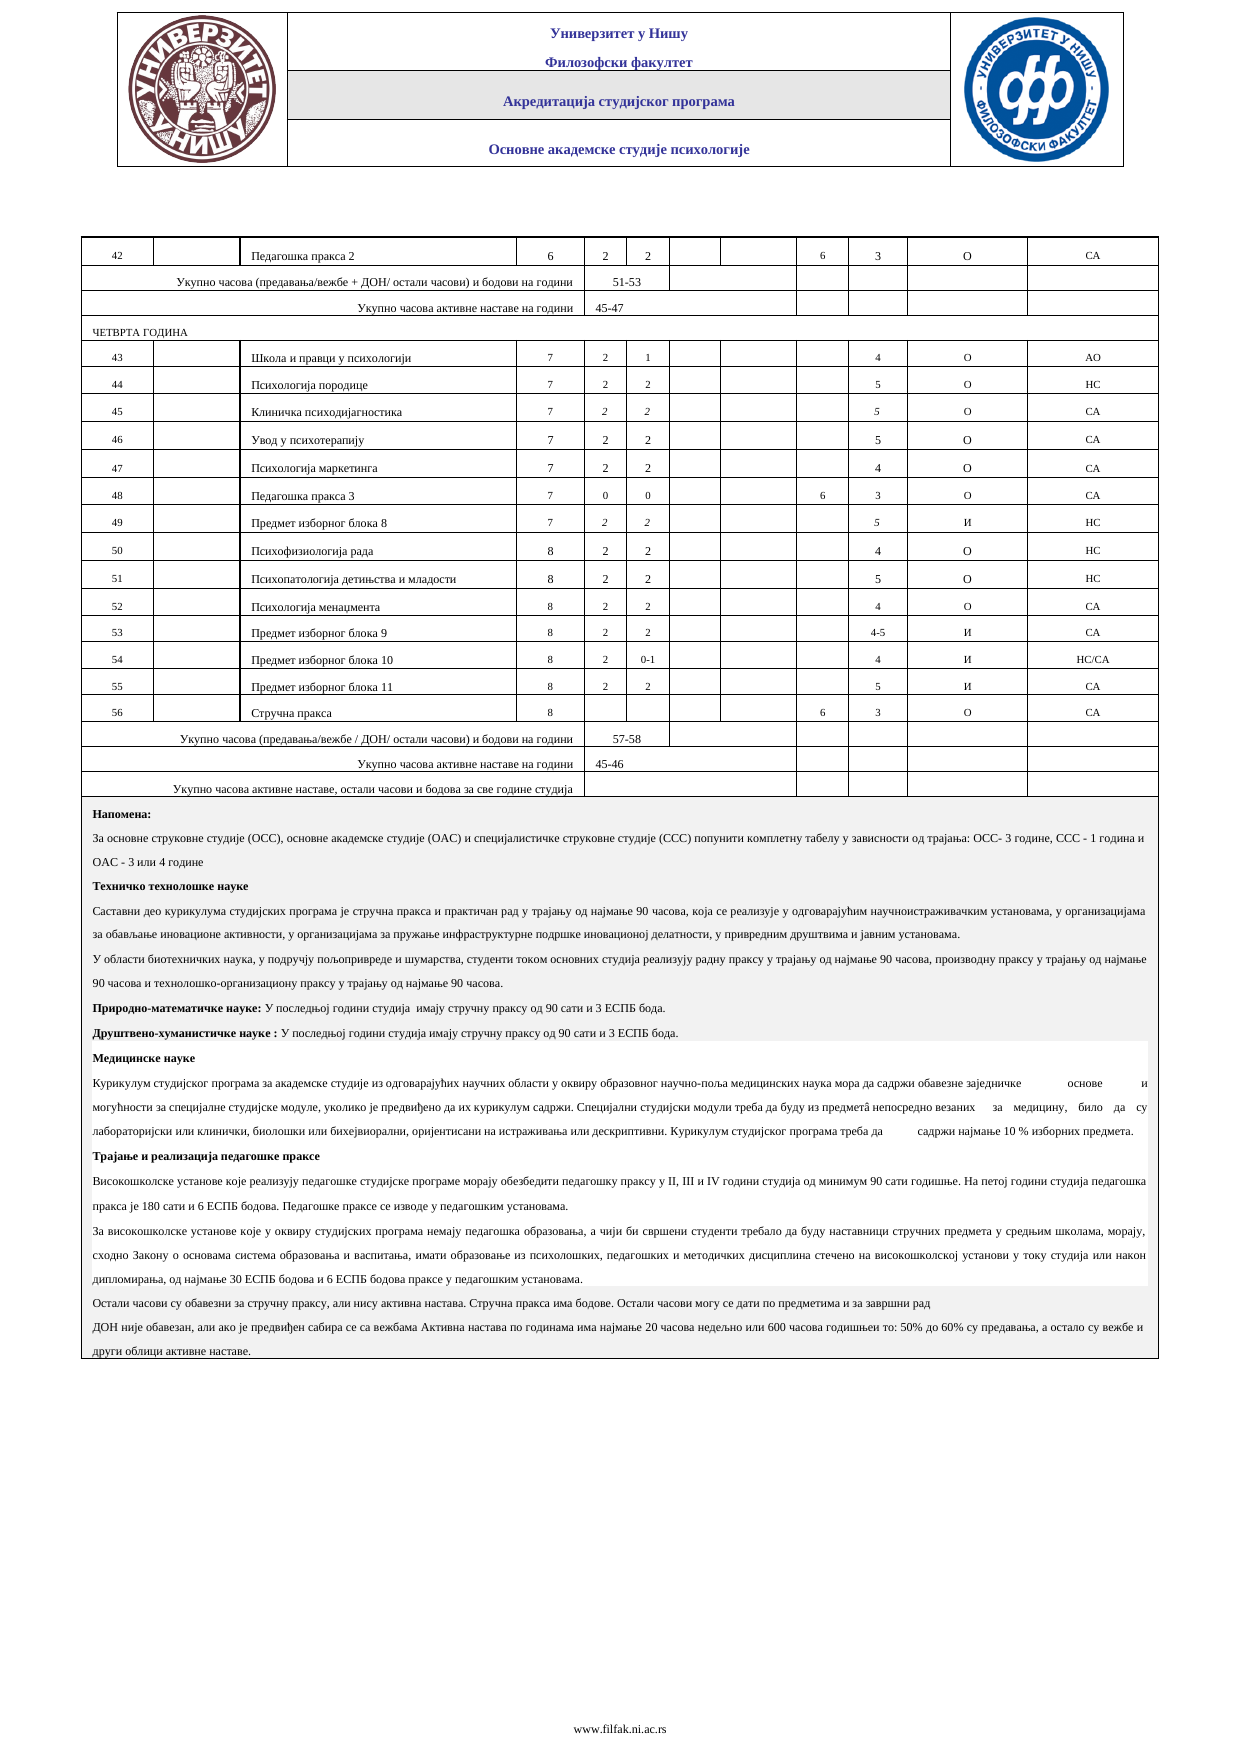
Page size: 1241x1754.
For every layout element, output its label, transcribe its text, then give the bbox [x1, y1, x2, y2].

table_cell Укупно часова (предавања/вежбе + ДОН/ остали часови) и бодови на години [82, 266, 584, 289]
table_cell [670, 616, 720, 641]
table_cell Школа и правци у психологији [241, 341, 516, 366]
table_cell 51-53 [585, 266, 669, 289]
table_cell Психологија породице [241, 367, 516, 393]
table_cell [585, 695, 626, 721]
table_cell [154, 695, 239, 721]
table_cell [627, 695, 669, 721]
table_cell [797, 589, 848, 615]
table_cell НС [1028, 561, 1158, 588]
table_cell 4 [849, 450, 907, 477]
table_cell [797, 722, 848, 746]
table_cell [908, 722, 1027, 746]
table_cell 2 [585, 450, 626, 477]
table_cell 5 [849, 505, 907, 532]
table_cell [797, 422, 848, 449]
table_cell [721, 341, 796, 366]
table_cell О [908, 533, 1027, 560]
table_cell 2 [585, 505, 626, 532]
table_cell Психологија маркетинга [241, 450, 516, 477]
table_cell [721, 478, 796, 504]
table_cell [849, 772, 907, 796]
table_cell [797, 394, 848, 421]
table_cell О [908, 238, 1027, 264]
table_cell [154, 341, 239, 366]
table_cell 45-47 [585, 291, 796, 315]
table_cell О [908, 394, 1027, 421]
table_cell НС [1028, 533, 1158, 560]
table_cell [721, 238, 796, 264]
table_cell 8 [517, 561, 584, 588]
table_cell 0-1 [627, 642, 669, 668]
table_cell [154, 367, 239, 393]
table_cell Предмет изборног блока 11 [241, 669, 516, 694]
table_cell [154, 669, 239, 694]
table_cell 42 [82, 238, 153, 264]
table_cell 56 [82, 695, 153, 721]
table_cell [908, 772, 1027, 796]
table_cell [797, 341, 848, 366]
table_cell 7 [517, 478, 584, 504]
table_cell 48 [82, 478, 153, 504]
table_cell [670, 642, 720, 668]
table_cell 8 [517, 695, 584, 721]
table_cell 2 [627, 589, 669, 615]
table_cell [154, 478, 239, 504]
table_cell [154, 642, 239, 668]
table_cell [797, 561, 848, 588]
table_cell [670, 266, 796, 289]
table_cell Психопатологија детињства и младости [241, 561, 516, 588]
table_cell [721, 616, 796, 641]
table_cell [908, 266, 1027, 289]
table_cell 7 [517, 422, 584, 449]
table_cell [154, 589, 239, 615]
table_cell 4 [849, 533, 907, 560]
picture [128, 15, 276, 163]
table_cell СА [1028, 478, 1158, 504]
table_cell 2 [585, 533, 626, 560]
table_cell 3 [849, 238, 907, 264]
table_cell 2 [627, 533, 669, 560]
table_cell [721, 642, 796, 668]
table_cell [797, 669, 848, 694]
table_cell [670, 238, 720, 264]
table_cell 50 [82, 533, 153, 560]
table_cell [670, 722, 796, 746]
table_cell 2 [585, 238, 626, 264]
table_cell Клиничка психодијагностика [241, 394, 516, 421]
table_cell 5 [849, 561, 907, 588]
table_cell [721, 422, 796, 449]
table_cell [670, 589, 720, 615]
table_cell 1 [627, 341, 669, 366]
table_cell [154, 616, 239, 641]
table_cell О [908, 422, 1027, 449]
table_cell 7 [517, 450, 584, 477]
table_cell 2 [627, 367, 669, 393]
table_cell Стручна пракса [241, 695, 516, 721]
table_cell 2 [585, 367, 626, 393]
table_cell 4-5 [849, 616, 907, 641]
table_cell НС [1028, 367, 1158, 393]
table_cell 7 [517, 367, 584, 393]
table_cell 6 [797, 478, 848, 504]
table_cell Укупно часова (предавања/вежбе / ДОН/ остали часови) и бодови на години [82, 722, 584, 746]
table_cell [154, 450, 239, 477]
table_cell 2 [627, 561, 669, 588]
table_cell О [908, 589, 1027, 615]
table_cell 7 [517, 394, 584, 421]
table_cell 2 [585, 394, 626, 421]
table_cell [849, 291, 907, 315]
table_cell [670, 341, 720, 366]
table_cell [797, 367, 848, 393]
table_cell 8 [517, 533, 584, 560]
table_cell 6 [517, 238, 584, 264]
table_cell 4 [849, 642, 907, 668]
table_cell 45 [82, 394, 153, 421]
table_cell [585, 772, 796, 796]
table_cell АО [1028, 341, 1158, 366]
table_cell 2 [585, 341, 626, 366]
table_cell [721, 450, 796, 477]
table_cell 55 [82, 669, 153, 694]
table_cell 5 [849, 669, 907, 694]
table_cell [721, 561, 796, 588]
table_cell [1028, 747, 1158, 771]
table_cell Укупно часова активне наставе на години [82, 291, 584, 315]
table_cell 54 [82, 642, 153, 668]
table_cell И [908, 505, 1027, 532]
table_cell [670, 505, 720, 532]
table_cell [670, 669, 720, 694]
table_cell 2 [585, 422, 626, 449]
table_cell Напомена: За основне струковне студије (ОСС), основне академске студије (ОАС) и специјалистичке струковне студије (ССС) попунити комплетну табелу у зависности од трајања: ОСС- 3 године, ССС - 1 година и ОАС - 3 или 4 године Техничко технолошке науке Саставни део курикулума студијских програма је стручна пракса и практичан рад у трајању од најмање 90 часова, која се реализује у одговарајућим научноистраживачким установама, у организацијама за обављање иновационе активности, у организацијама за пружање инфраструктурне подршке иновационој делатности, у привредним друштвима и јавним установама. У области биотехничких наука, у подручју пољопривреде и шумарства, студенти током основних студија реализују радну праксу у трајању од најмање 90 часова, производну праксу у трајању од најмање 90 часова и технолошко-организациону праксу у трајању од најмање 90 часова. Природно-математичке науке: У последњој години студија имају стручну праксу од 90 сати и 3 ЕСПБ бода. Друштвено-хуманистичке науке : У последњој години студија имају стручну праксу од 90 сати и 3 ЕСПБ бода. Медицинске науке Курикулум студијског програма за академске студије из одговарајућих научних области у оквиру образовног научно-поља медицинских наука мора да садржи обавезне заједничке основе и могућности за специјалне студијске модуле, уколико је предвиђено да их курикулум садржи. Специјални студијски модули треба да буду из предметâ непосредно везаних за медицину, било да су лабораторијски или клинички, биолошки или бихејвиорални, оријентисани на истраживања или дескриптивни. Курикулум студијског програма треба да садржи најмање 10 % изборних предмета. Трајање и реализација педагошке праксе Високошколске установе које реализују педагошке студијске програме морају обезбедити педагошку праксу у II, III и IV години студија од минимум 90 сати годишње. На петој години студија педагошка пракса је 180 сати и 6 ЕСПБ бодова. Педагошке праксе се изводе у педагошким установама. За високошколске установе које у оквиру студијских програма немају педагошка образовања, а чији би свршени студенти требало да буду наставници стручних предмета у средњим школама, морају, сходно Закону о основама система образовања и васпитања, имати образовање из психолошких, педагошких и методичких дисциплина стечено на високошколској установи у току студија или након дипломирања, од најмање 30 ЕСПБ бодова и 6 ЕСПБ бодова праксе у педагошким установама. Остали часови су обавезни за стручну праксу, али нису активна настава. Стручна пракса има бодове. Остали часови могу се дати по предметима и за завршни рад ДОН није обавезан, али ако је предвиђен сабира се са вежбама Активна настава по годинама има најмање 20 часова недељно или 600 часова годишњеи то: 50% до 60% су предавања, а остало су вежбе и други облици активне наставе. [82, 797, 1158, 1358]
table_cell [908, 747, 1027, 771]
table_cell 2 [627, 238, 669, 264]
table_cell Педагошка пракса 2 [241, 238, 516, 264]
table_cell [670, 478, 720, 504]
table_cell 46 [82, 422, 153, 449]
table_cell 8 [517, 589, 584, 615]
table_cell [154, 394, 239, 421]
table_cell Укупно часова активне наставе, остали часови и бодова за све године студија [82, 772, 584, 796]
table_cell СА [1028, 394, 1158, 421]
table_cell [721, 589, 796, 615]
table_cell [670, 422, 720, 449]
table_cell [849, 266, 907, 289]
table_cell О [908, 367, 1027, 393]
table_cell [908, 291, 1027, 315]
table_cell НС/СА [1028, 642, 1158, 668]
table_cell И [908, 616, 1027, 641]
table_cell [154, 533, 239, 560]
table_cell [797, 642, 848, 668]
table_cell [1028, 772, 1158, 796]
table_cell СА [1028, 450, 1158, 477]
table_cell 0 [585, 478, 626, 504]
table_cell 3 [849, 695, 907, 721]
table_cell 6 [797, 238, 848, 264]
table_cell 51 [82, 561, 153, 588]
table_cell 47 [82, 450, 153, 477]
table_cell Предмет изборног блока 10 [241, 642, 516, 668]
table_cell 5 [849, 422, 907, 449]
table_cell Психологија менаџмента [241, 589, 516, 615]
table_cell [670, 394, 720, 421]
table_cell [797, 747, 848, 771]
table_cell 5 [849, 394, 907, 421]
table_cell 2 [627, 505, 669, 532]
table_cell [670, 561, 720, 588]
table_cell 3 [849, 478, 907, 504]
table_cell Педагошка пракса 3 [241, 478, 516, 504]
table_cell [797, 291, 848, 315]
table_cell [670, 367, 720, 393]
table_cell [154, 422, 239, 449]
table_cell 52 [82, 589, 153, 615]
table_cell [1028, 291, 1158, 315]
table_cell 2 [627, 394, 669, 421]
table_cell СА [1028, 238, 1158, 264]
table_cell 2 [585, 642, 626, 668]
table_cell [1028, 266, 1158, 289]
table_cell 2 [585, 589, 626, 615]
table_cell 2 [585, 561, 626, 588]
table_cell 57-58 [585, 722, 669, 746]
table_cell [721, 394, 796, 421]
table_cell 6 [797, 695, 848, 721]
table_cell 53 [82, 616, 153, 641]
table_cell [797, 533, 848, 560]
table_cell СА [1028, 669, 1158, 694]
table_cell [670, 695, 720, 721]
table_cell [797, 616, 848, 641]
table_cell 43 [82, 341, 153, 366]
table_cell Психофизиологија рада [241, 533, 516, 560]
table_cell 8 [517, 642, 584, 668]
table_cell И [908, 642, 1027, 668]
table_cell О [908, 561, 1027, 588]
table_cell И [908, 669, 1027, 694]
table_cell 45-46 [585, 747, 796, 771]
table_cell 7 [517, 505, 584, 532]
table_cell СА [1028, 422, 1158, 449]
table_cell О [908, 695, 1027, 721]
table_cell О [908, 478, 1027, 504]
table_cell [721, 367, 796, 393]
table_cell 2 [627, 616, 669, 641]
table_cell 44 [82, 367, 153, 393]
table_cell 8 [517, 616, 584, 641]
table_cell О [908, 450, 1027, 477]
table_cell [154, 561, 239, 588]
table_cell 4 [849, 589, 907, 615]
table_cell [849, 747, 907, 771]
table_cell СА [1028, 616, 1158, 641]
table_cell 2 [585, 669, 626, 694]
table_cell 4 [849, 341, 907, 366]
table_cell СА [1028, 695, 1158, 721]
picture [961, 14, 1112, 165]
table_cell О [908, 341, 1027, 366]
table_cell Предмет изборног блока 8 [241, 505, 516, 532]
table_cell 2 [627, 422, 669, 449]
table_cell Увод у психотерапију [241, 422, 516, 449]
table_cell [721, 695, 796, 721]
table_cell 49 [82, 505, 153, 532]
table_cell [849, 722, 907, 746]
table_cell НС [1028, 505, 1158, 532]
table_cell 0 [627, 478, 669, 504]
table_cell [797, 505, 848, 532]
table_cell 2 [627, 669, 669, 694]
table_cell 5 [849, 367, 907, 393]
table_cell СА [1028, 589, 1158, 615]
table_cell Предмет изборног блока 9 [241, 616, 516, 641]
table_cell [154, 505, 239, 532]
table_cell [1028, 722, 1158, 746]
table_cell [670, 450, 720, 477]
table_cell 2 [585, 616, 626, 641]
table_cell 2 [627, 450, 669, 477]
table_cell ЧЕТВРТА ГОДИНА [82, 316, 1158, 340]
table_cell [670, 533, 720, 560]
table_cell 8 [517, 669, 584, 694]
table_cell [797, 450, 848, 477]
table_cell [721, 669, 796, 694]
table_cell [797, 772, 848, 796]
table_cell [721, 505, 796, 532]
table_cell [797, 266, 848, 289]
table_cell [154, 238, 239, 264]
table_cell Укупно часова активне наставе на години [82, 747, 584, 771]
table_cell 7 [517, 341, 584, 366]
table_cell [721, 533, 796, 560]
